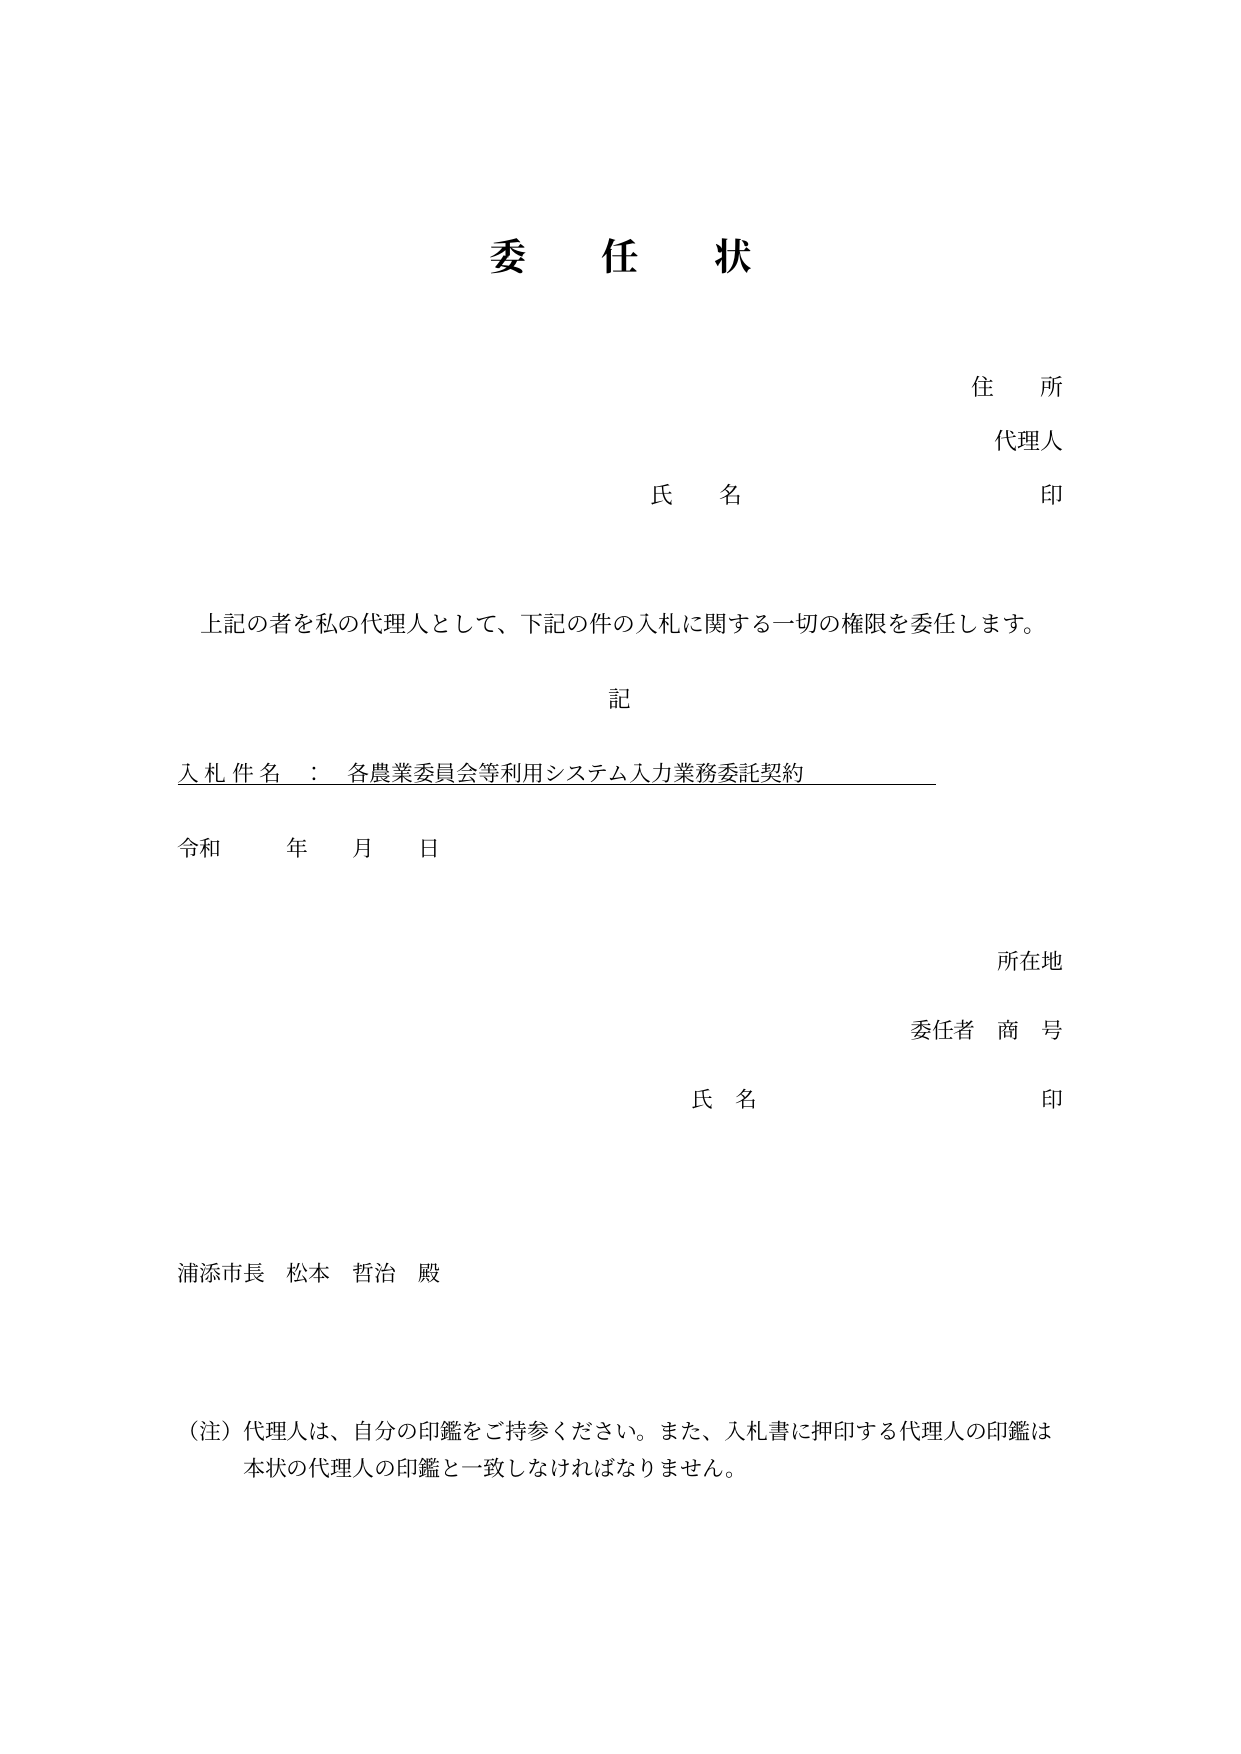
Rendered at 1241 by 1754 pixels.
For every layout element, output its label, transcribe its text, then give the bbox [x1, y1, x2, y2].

subtitle 記 [177, 679, 1063, 716]
text 委 任 状 [177, 217, 1063, 292]
text 氏 名 印 [177, 1079, 1063, 1117]
text 委任者 商 号 [177, 1010, 1063, 1048]
text 浦添市長 松本 哲治 殿 [177, 1253, 1063, 1290]
text 代理人 [177, 421, 1063, 458]
text 所在地 [177, 941, 1063, 979]
text 住 所 [177, 367, 1063, 404]
text （注）代理人は、自分の印鑑をご持参ください。また、入札書に押印する代理人の印鑑は本状の代理人の印鑑と一致しなければなりません。 [177, 1411, 1063, 1486]
text 上記の者を私の代理人として、下記の件の入札に関する一切の権限を委任します。 [177, 604, 1063, 641]
text 入 札 件 名 ： 各農業委員会等利用システム入力業務委託契約 [177, 754, 1063, 791]
text 令和 年 月 日 [177, 829, 1063, 866]
text 氏 名 印 [177, 475, 1063, 512]
